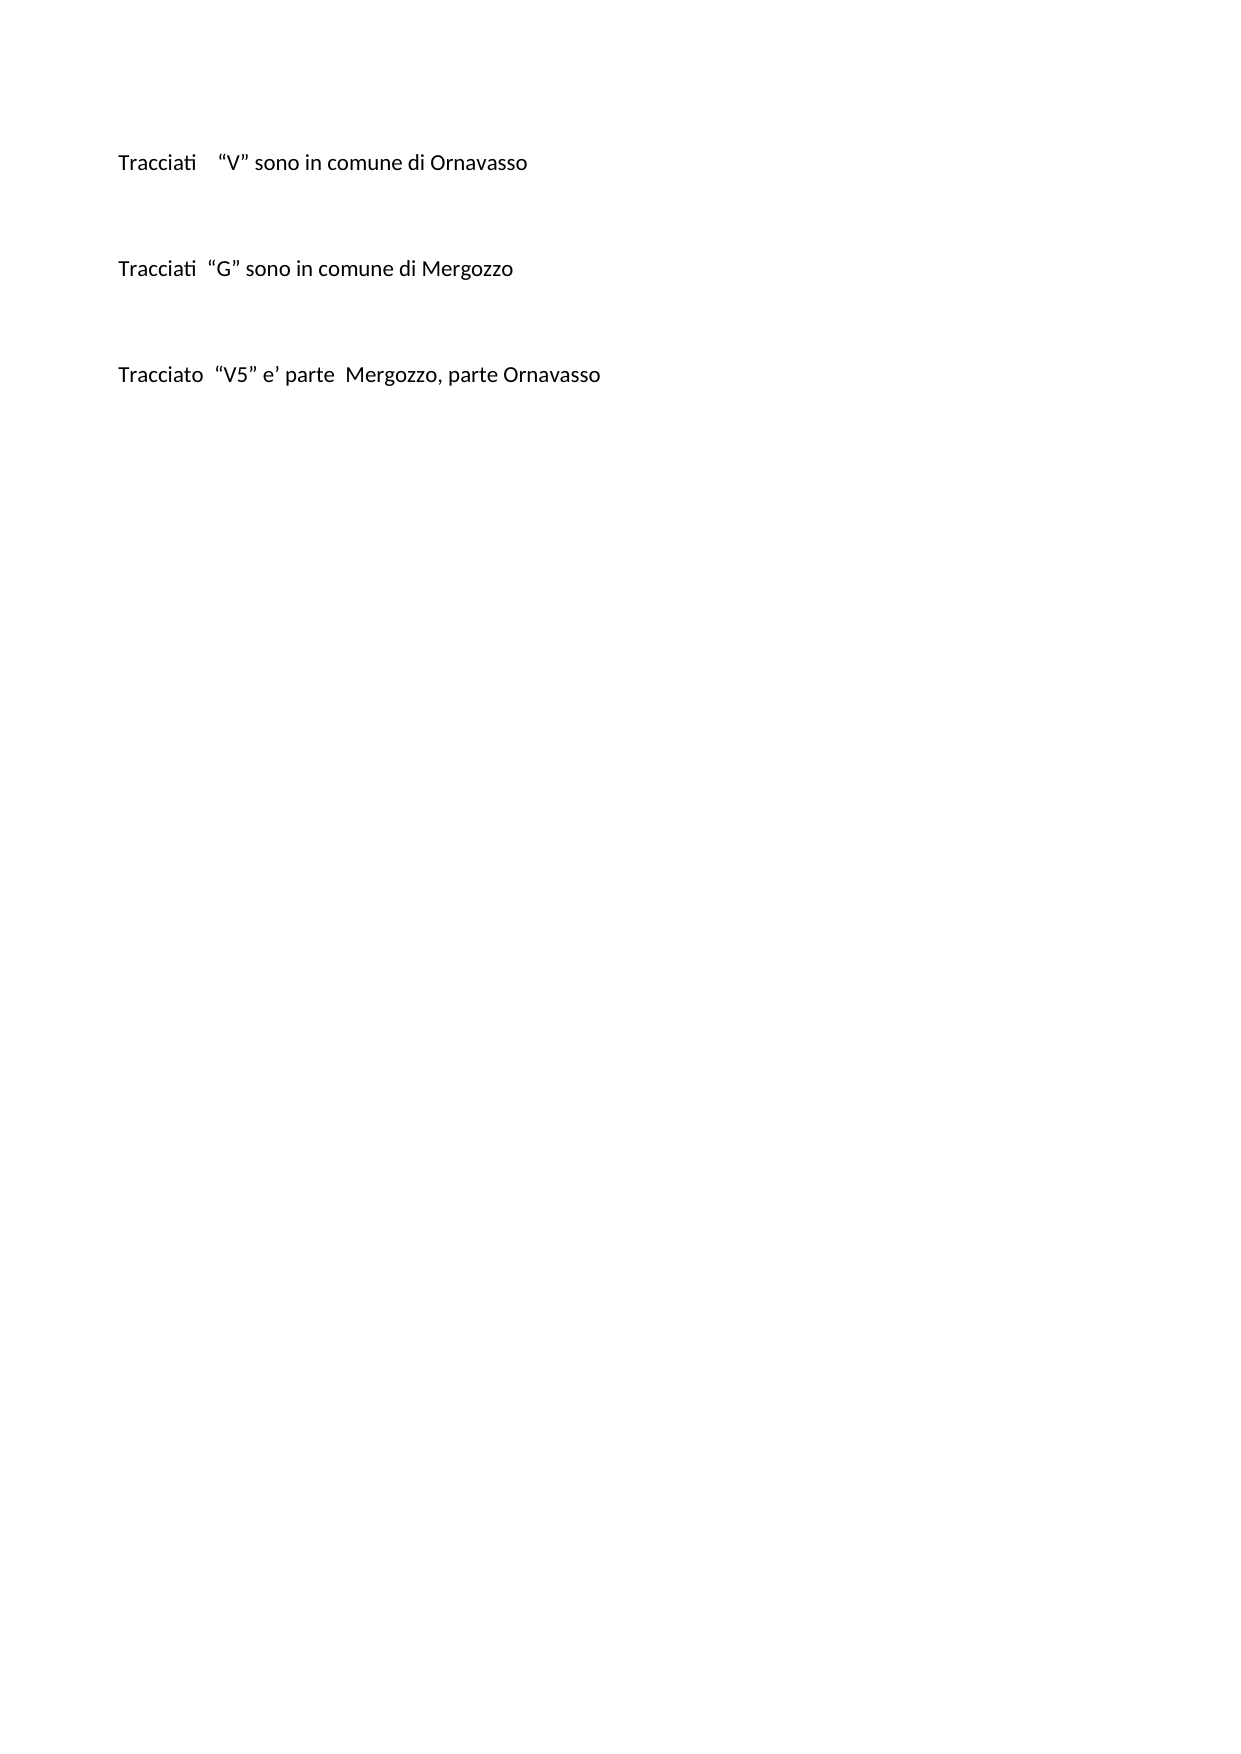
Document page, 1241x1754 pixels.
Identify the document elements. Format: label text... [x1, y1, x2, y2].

text Tracciati “G” sono in comune di Mergozzo [118, 254, 1122, 282]
text Tracciati “V” sono in comune di Ornavasso [118, 148, 1122, 176]
text Tracciato “V5” e’ parte Mergozzo, parte Ornavasso [118, 360, 1122, 388]
